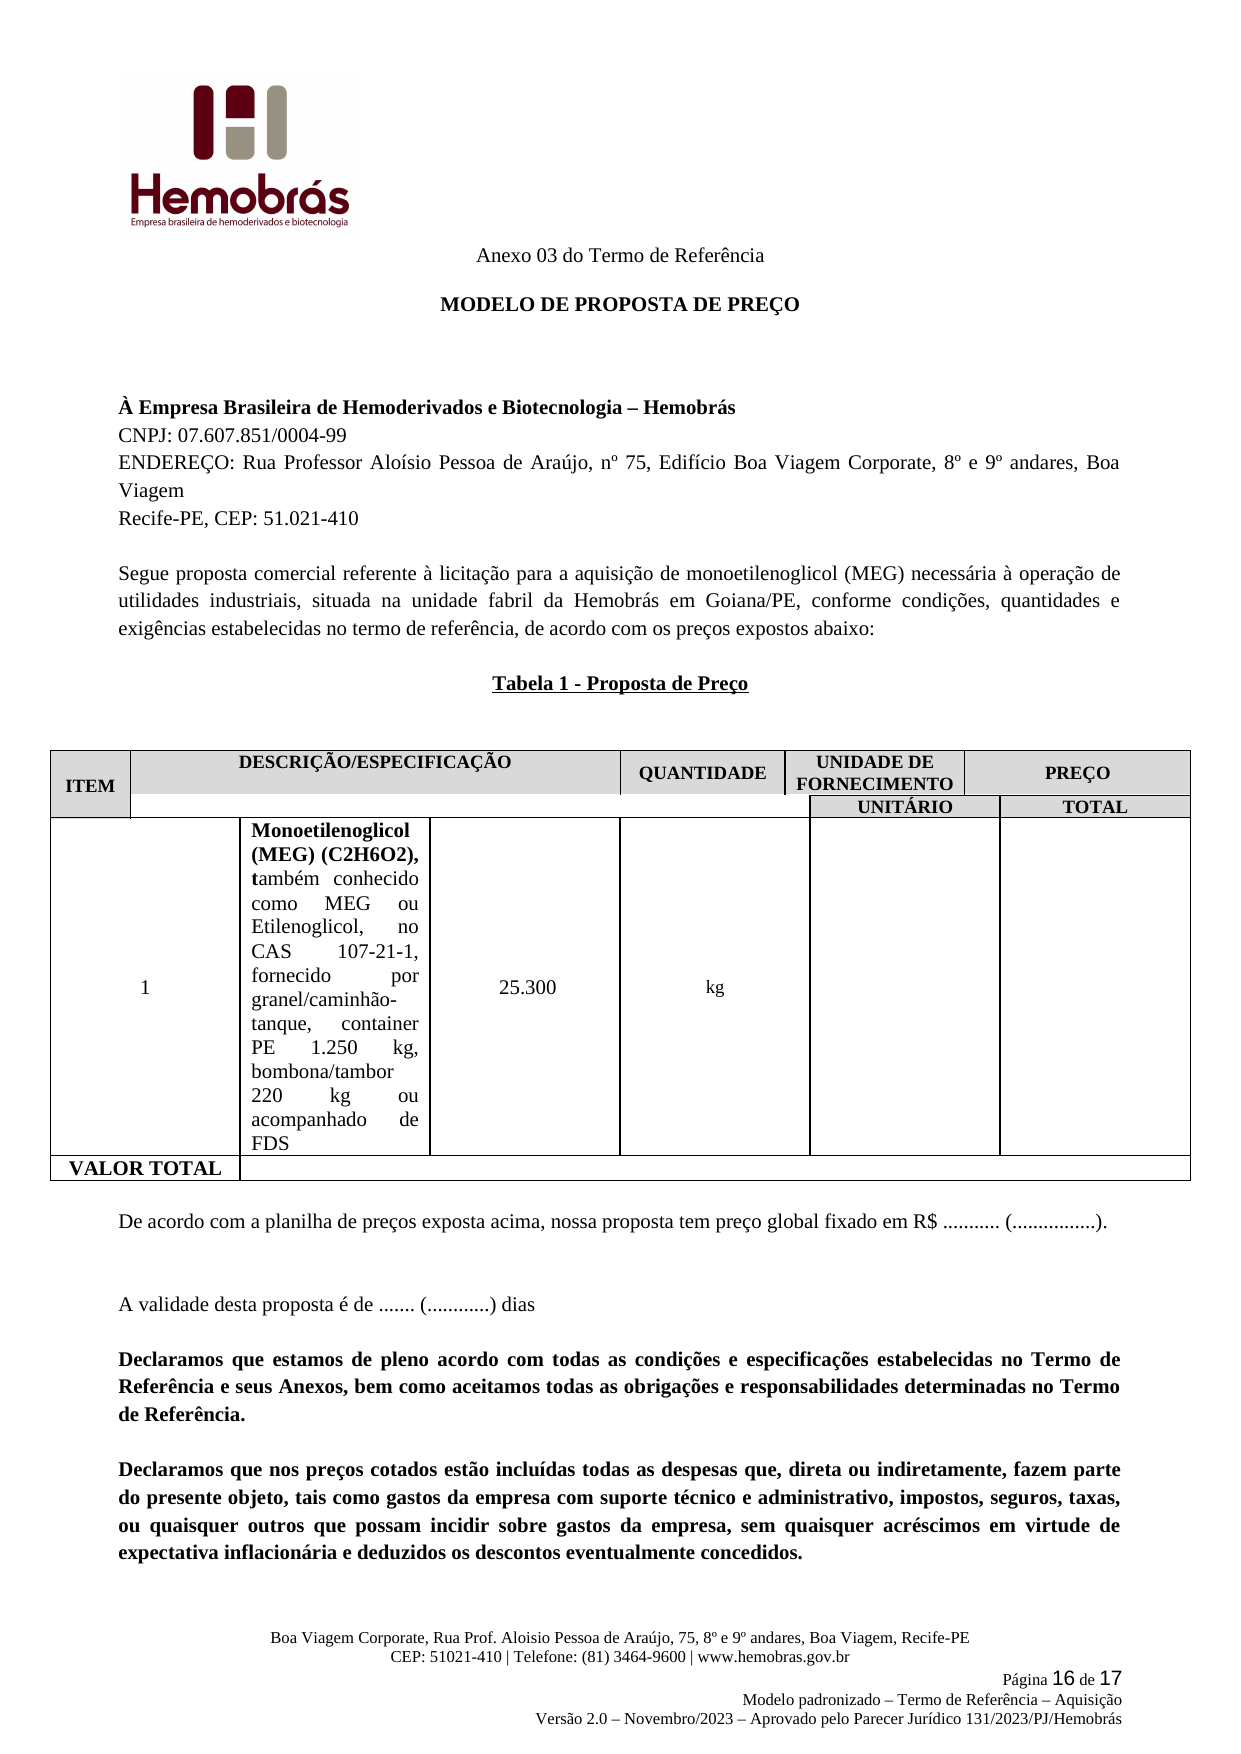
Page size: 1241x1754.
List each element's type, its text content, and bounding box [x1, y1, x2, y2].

table_cell [811, 818, 999, 1155]
table_cell UNITÁRIO [811, 796, 999, 817]
table_header ITEM [51, 751, 130, 817]
text Tabela 1 - Proposta de Preço [118, 671, 1122, 695]
table_cell [1001, 818, 1190, 1155]
picture [118, 73, 362, 243]
text Declaramos que estamos de pleno acordo com todas as condições e especificações estabelecidas no Termo de Referência e seus Anexos, bem como aceitamos todas as obrigações e responsabilidades determinadas no Termo de Referência. [118, 1347, 1122, 1426]
table_cell 25.300 [431, 818, 619, 1155]
table_cell 1 [51, 818, 239, 1155]
text Segue proposta comercial referente à licitação para a aquisição de monoetilenoglicol (MEG) necessária à operação de utilidades industriais, situada na unidade fabril da Hemobrás em Goiana/PE, conforme condições, quantidades e exigências estabelecidas no termo de referência, de acordo com os preços expostos abaixo: [118, 561, 1122, 640]
text Declaramos que nos preços cotados estão incluídas todas as despesas que, direta ou indiretamente, fazem parte do presente objeto, tais como gastos da empresa com suporte técnico e administrativo, impostos, seguros, taxas, ou quaisquer outros que possam incidir sobre gastos da empresa, sem quaisquer acréscimos em virtude de expectativa inflacionária e deduzidos os descontos eventualmente concedidos. [118, 1457, 1122, 1564]
table_cell kg [621, 818, 809, 1155]
text Recife-PE, CEP: 51.021-410 [118, 506, 1122, 529]
table_cell Monoetilenoglicol (MEG) (C2H6O2), também conhecido como MEG ou Etilenoglicol, no CAS 107-21-1, fornecido por granel/caminhão-tanque, container PE 1.250 kg, bombona/tambor 220 kg ou acompanhado de FDS [241, 818, 429, 1155]
text A validade desta proposta é de ....... (............) dias [118, 1292, 1122, 1316]
table_header PREÇO [965, 751, 1190, 794]
text Anexo 03 do Termo de Referência [118, 243, 1122, 267]
table_header QUANTIDADE [621, 751, 784, 794]
table_cell TOTAL [1001, 796, 1190, 817]
text CNPJ: 07.607.851/0004-99 [118, 423, 1122, 447]
text De acordo com a planilha de preços exposta acima, nossa proposta tem preço global fixado em R$ ........... (................). [118, 1209, 1122, 1233]
table_cell VALOR TOTAL [51, 1156, 239, 1180]
table_cell [241, 1156, 1190, 1180]
text MODELO DE PROPOSTA DE PREÇO [118, 291, 1122, 316]
text À Empresa Brasileira de Hemoderivados e Biotecnologia – Hemobrás [118, 395, 1122, 419]
text ENDEREÇO: Rua Professor Aloísio Pessoa de Araújo, nº 75, Edifício Boa Viagem Corporate, 8º e 9º andares, Boa Viagem [118, 450, 1122, 502]
table_header UNIDADE DE FORNECIMENTO [786, 751, 964, 794]
table_header DESCRIÇÃO/ESPECIFICAÇÃO [131, 751, 620, 794]
